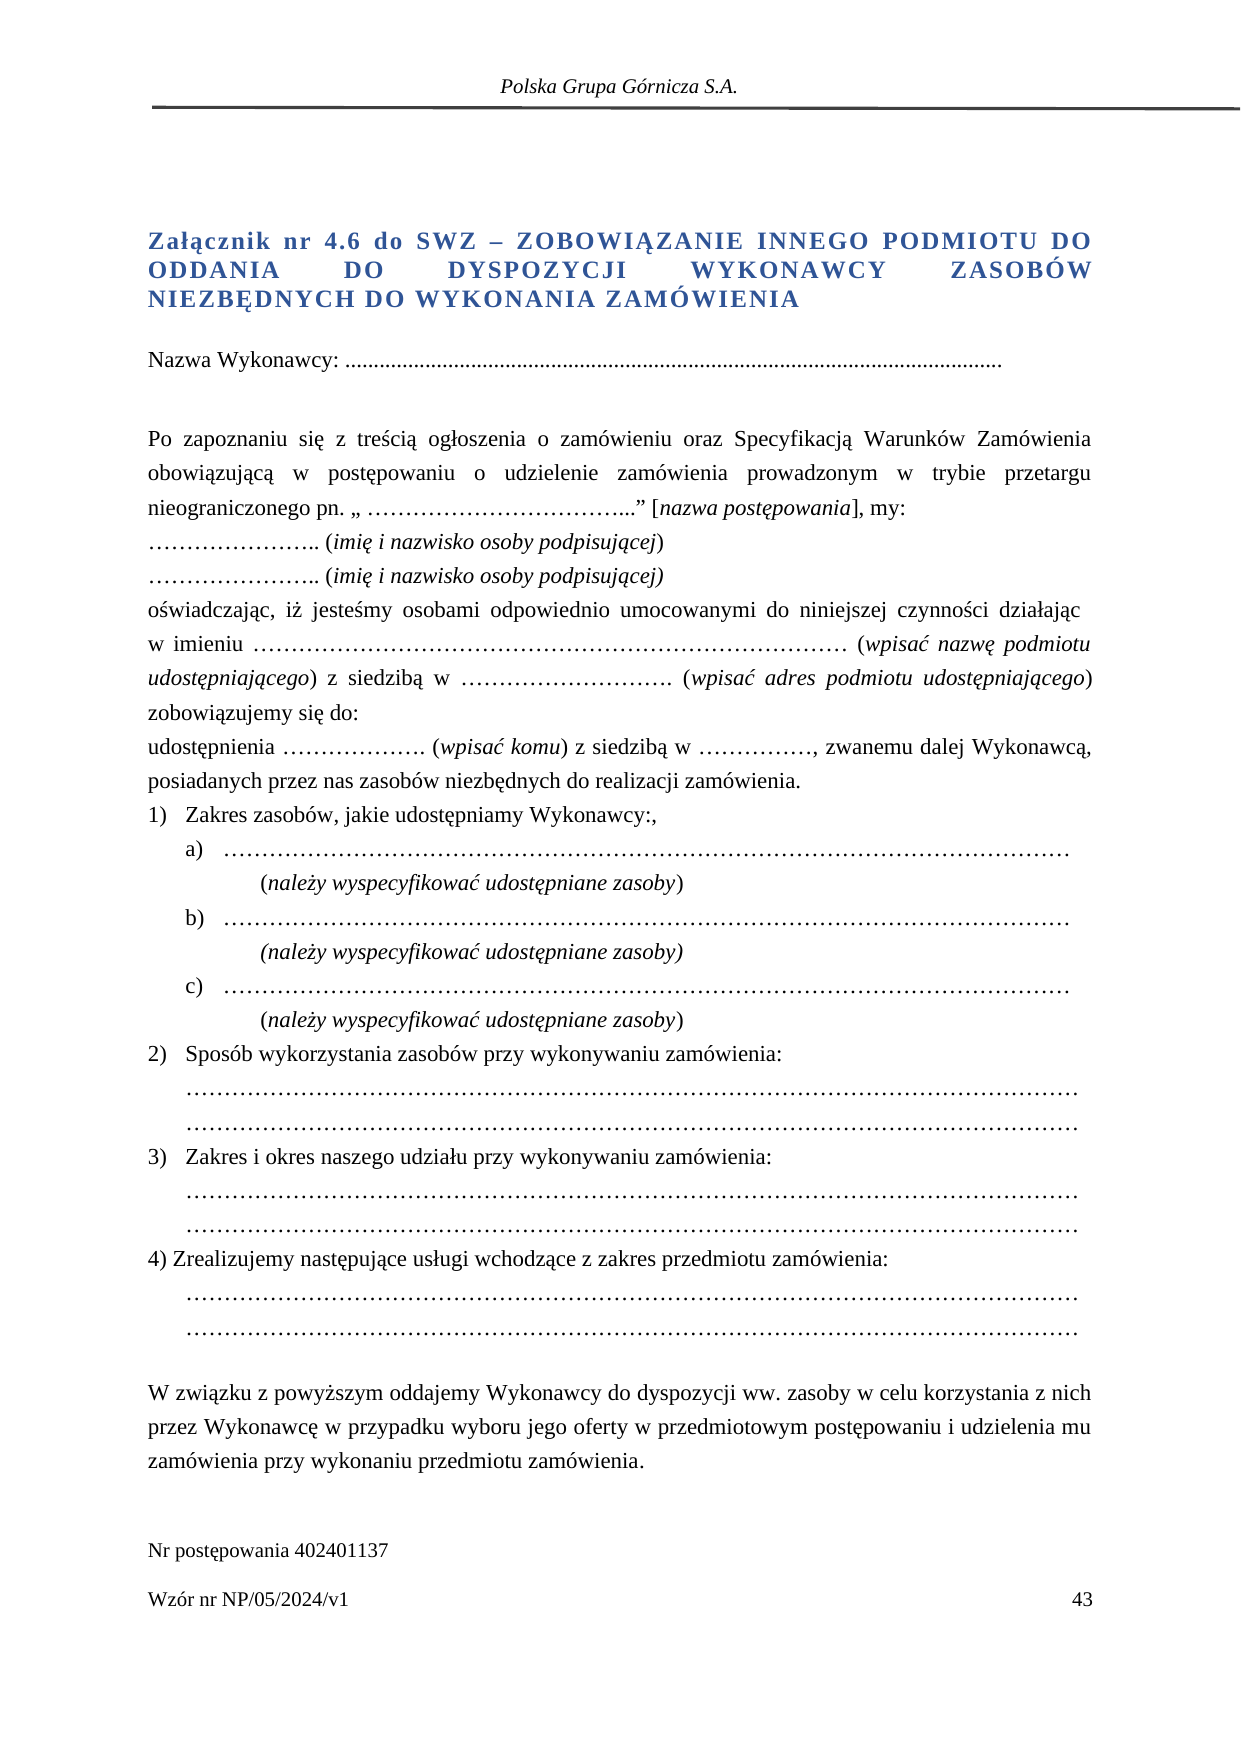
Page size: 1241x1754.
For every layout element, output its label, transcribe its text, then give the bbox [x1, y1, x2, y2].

text ………………….. (imię i nazwisko osoby podpisującej) [148, 562, 1093, 588]
text (należy wyspecyfikować udostępniane zasoby) [260, 938, 1093, 964]
text 4) Zrealizujemy następujące usługi wchodzące z zakres przedmiotu zamówienia: [148, 1245, 1093, 1272]
list ………………………………………………………………………………………………… [185, 835, 1093, 862]
text (należy wyspecyfikować udostępniane zasoby) [260, 1006, 1093, 1032]
text Nazwa Wykonawcy: ................................................................................................................... [148, 346, 1093, 372]
list Zakres i okres naszego udziału przy wykonywaniu zamówienia: [148, 1143, 1093, 1169]
list ……………………………………………………………………………………………………………………………………………………………………………………………………………… [185, 1177, 1093, 1237]
text udostępnienia ………………. (wpisać komu) z siedzibą w ……………, zwanemu dalej Wykonawcą, posiadanych przez nas zasobów niezbędnych do realizacji zamówienia. [148, 733, 1093, 793]
text ……………………………………………………………………………………………………………………………………………………………………………………………………………… [185, 1279, 1093, 1340]
list Zakres zasobów, jakie udostępniamy Wykonawcy:, [148, 801, 1093, 827]
list ………………………………………………………………………………………………… [185, 903, 1093, 930]
text (należy wyspecyfikować udostępniane zasoby) [260, 869, 1093, 896]
list ………………………………………………………………………………………………… [185, 972, 1093, 998]
text Po zapoznaniu się z treścią ogłoszenia o zamówieniu oraz Specyfikacją Warunków Zamówienia obowiązującą w postępowaniu o udzielenie zamówienia prowadzonym w trybie przetargu nieograniczonego pn. „ ……………………………...” [nazwa postępowania], my: [148, 425, 1093, 520]
list Sposób wykorzystania zasobów przy wykonywaniu zamówienia: [148, 1040, 1093, 1067]
text W związku z powyższym oddajemy Wykonawcy do dyspozycji ww. zasoby w celu korzystania z nich przez Wykonawcę w przypadku wyboru jego oferty w przedmiotowym postępowaniu i udzielenia mu zamówienia przy wykonaniu przedmiotu zamówienia. [148, 1379, 1093, 1474]
text ……………………………………………………………………………………………………………………………………………………………………………………………………………… [185, 1074, 1093, 1135]
text ………………….. (imię i nazwisko osoby podpisującej) [148, 528, 1093, 554]
text oświadczając, iż jesteśmy osobami odpowiednio umocowanymi do niniejszej czynności działając w imieniu …………………………………………………………………… (wpisać nazwę podmiotu udostępniającego) z siedzibą w ………………………. (wpisać adres podmiotu udostępniającego) zobowiązujemy się do: [148, 596, 1093, 725]
text Załącznik nr 4.6 do SWZ – ZOBOWIĄZANIE INNEGO PODMIOTU DO ODDANIA DO DYSPOZYCJI WYKONAWCY ZASOBÓW NIEZBĘDNYCH DO WYKONANIA ZAMÓWIENIA [148, 226, 1093, 313]
